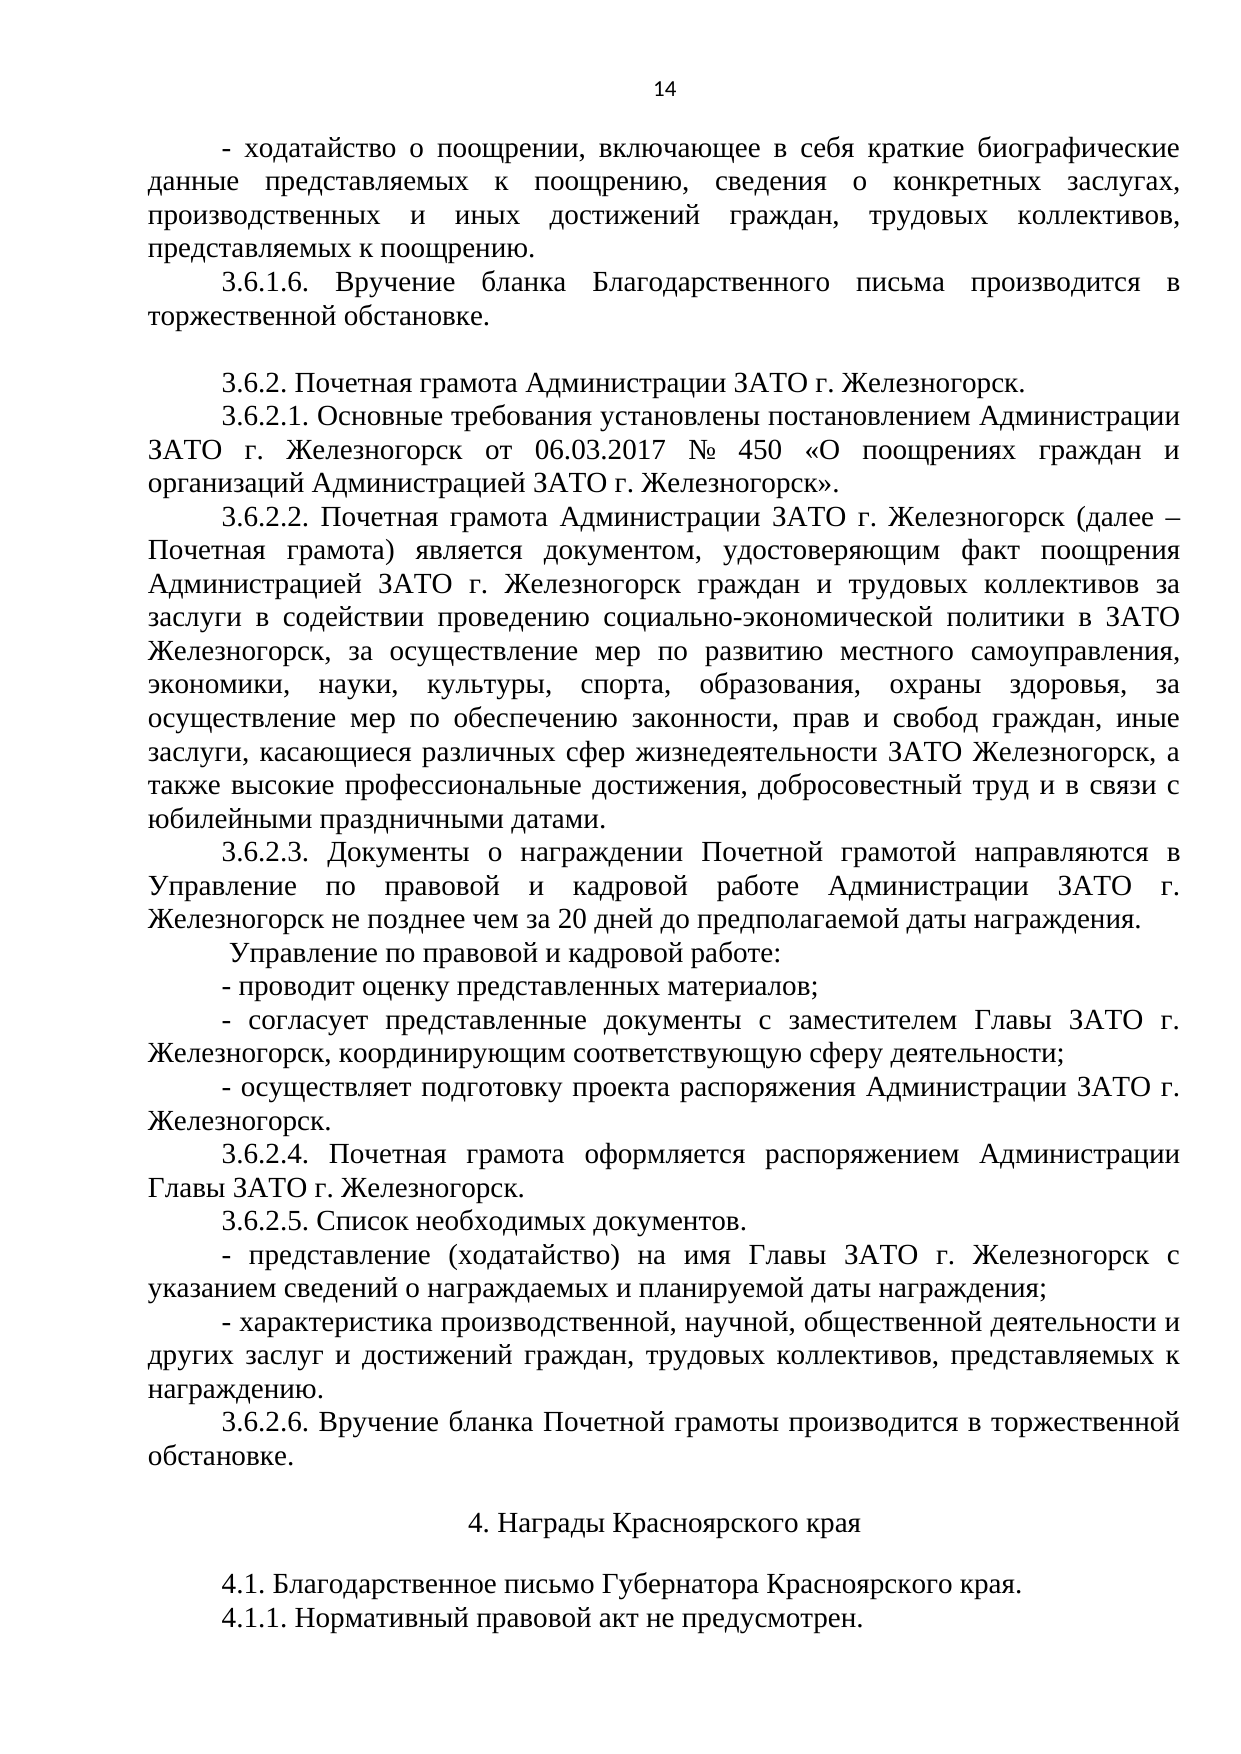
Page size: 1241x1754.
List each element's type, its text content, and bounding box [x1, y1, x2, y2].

text - представление (ходатайство) на имя Главы ЗАТО г. Железногорск с указанием сведений о награждаемых и планируемой даты награждения; [148, 1237, 1181, 1304]
text 4.1.1. Нормативный правовой акт не предусмотрен. [148, 1600, 1181, 1634]
text Управление по правовой и кадровой работе: [148, 935, 1181, 968]
text - ходатайство о поощрении, включающее в себя краткие биографические данные представляемых к поощрению, сведения о конкретных заслугах, производственных и иных достижений граждан, трудовых коллективов, представляемых к поощрению. [148, 130, 1181, 264]
text 3.6.2.2. Почетная грамота Администрации ЗАТО г. Железногорск (далее – Почетная грамота) является документом, удостоверяющим факт поощрения Администрацией ЗАТО г. Железногорск граждан и трудовых коллективов за заслуги в содействии проведению социально-экономической политики в ЗАТО Железногорск, за осуществление мер по развитию местного самоуправления, экономики, науки, культуры, спорта, образования, охраны здоровья, за осуществление мер по обеспечению законности, прав и свобод граждан, иные заслуги, касающиеся различных сфер жизнедеятельности ЗАТО Железногорск, а также высокие профессиональные достижения, добросовестный труд и в связи с юбилейными праздничными датами. [148, 499, 1181, 834]
text 3.6.1.6. Вручение бланка Благодарственного письма производится в торжественной обстановке. [148, 264, 1181, 331]
text 3.6.2.3. Документы о награждении Почетной грамотой направляются в Управление по правовой и кадровой работе Администрации ЗАТО г. Железногорск не позднее чем за 20 дней до предполагаемой даты награждения. [148, 834, 1181, 935]
text 3.6.2.1. Основные требования установлены постановлением Администрации ЗАТО г. Железногорск от 06.03.2017 № 450 «О поощрениях граждан и организаций Администрацией ЗАТО г. Железногорск». [148, 398, 1181, 499]
text 3.6.2.5. Список необходимых документов. [148, 1203, 1181, 1237]
text 3.6.2. Почетная грамота Администрации ЗАТО г. Железногорск. [148, 365, 1181, 398]
text - проводит оценку представленных материалов; [148, 968, 1181, 1002]
text 3.6.2.4. Почетная грамота оформляется распоряжением Администрации Главы ЗАТО г. Железногорск. [148, 1136, 1181, 1203]
text 4.1. Благодарственное письмо Губернатора Красноярского края. [148, 1567, 1181, 1600]
text 4. Награды Красноярского края [148, 1505, 1181, 1567]
text - характеристика производственной, научной, общественной деятельности и других заслуг и достижений граждан, трудовых коллективов, представляемых к награждению. [148, 1304, 1181, 1404]
text - осуществляет подготовку проекта распоряжения Администрации ЗАТО г. Железногорск. [148, 1069, 1181, 1136]
text 3.6.2.6. Вручение бланка Почетной грамоты производится в торжественной обстановке. [148, 1404, 1181, 1472]
text - согласует представленные документы с заместителем Главы ЗАТО г. Железногорск, координирующим соответствующую сферу деятельности; [148, 1002, 1181, 1069]
